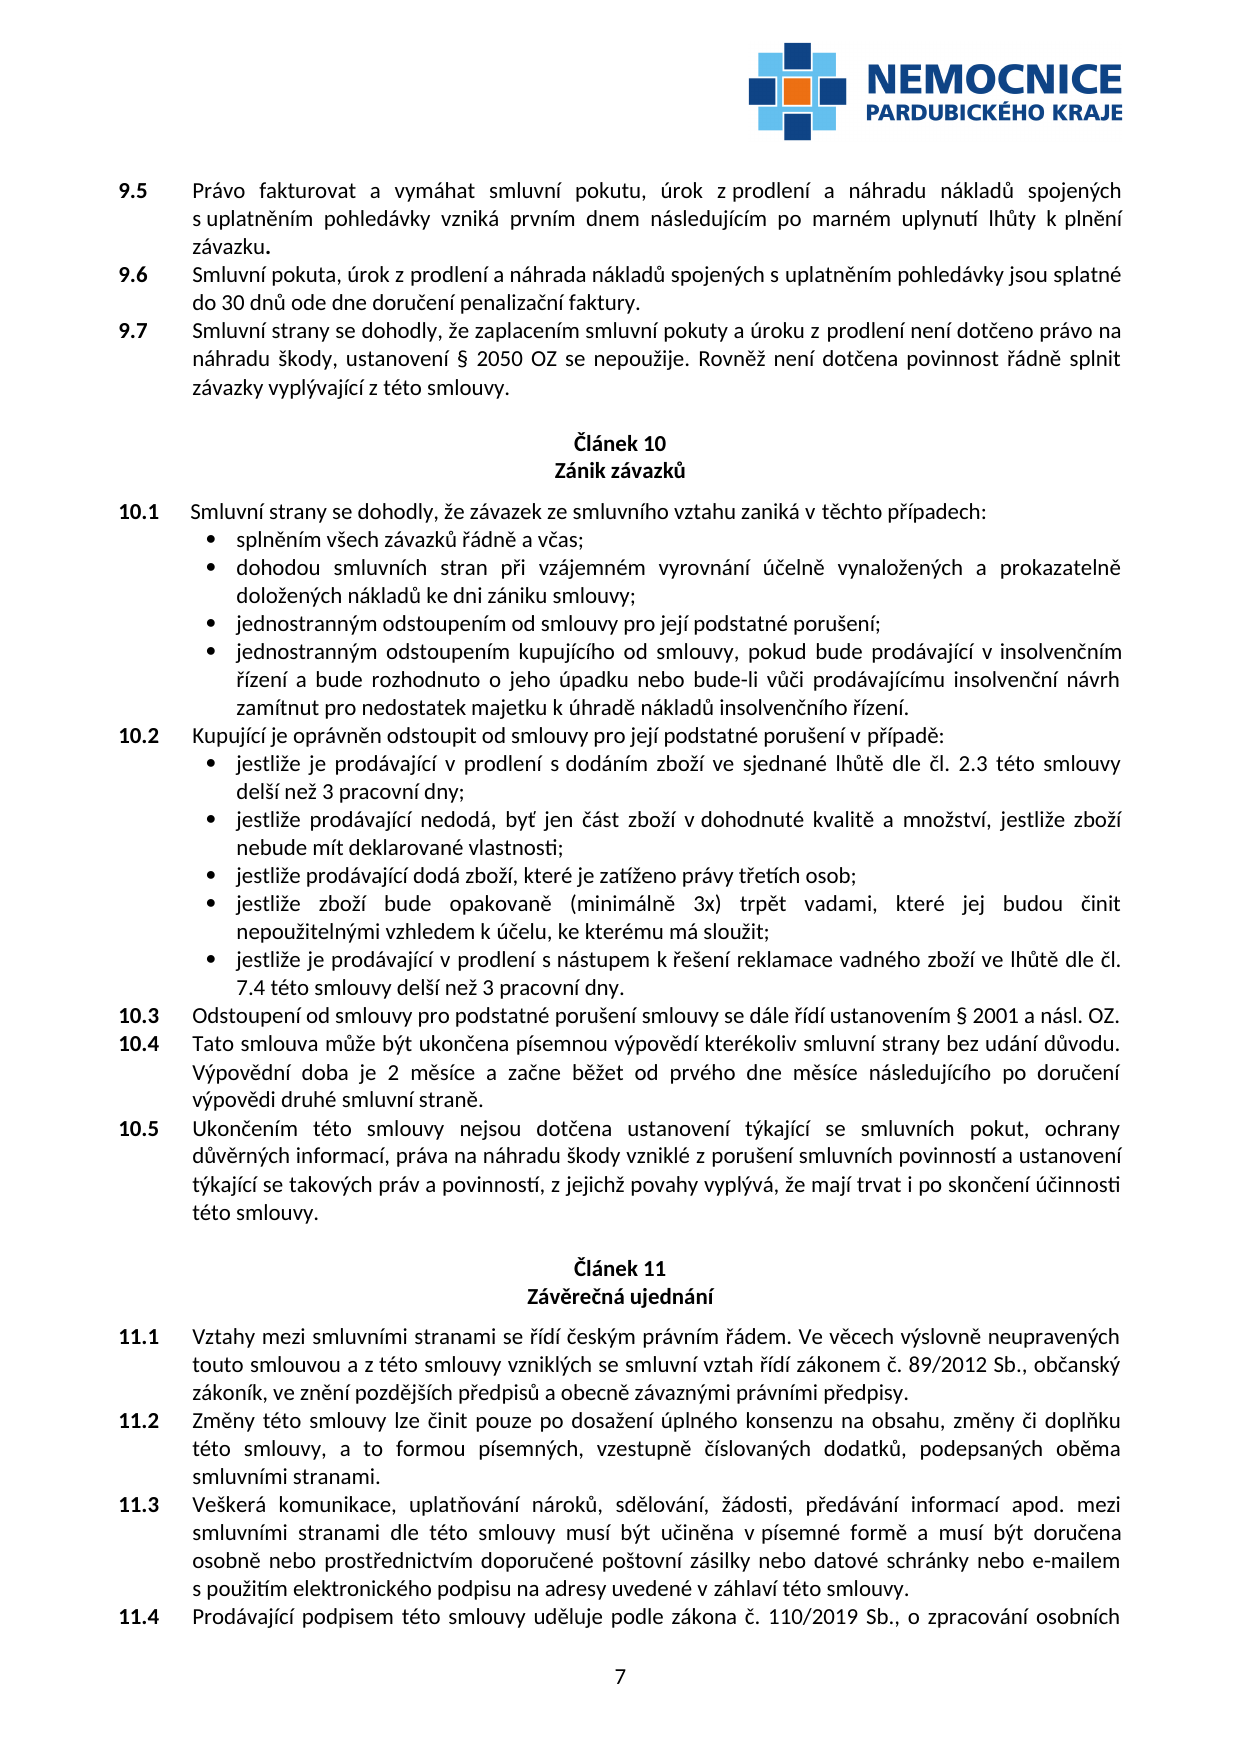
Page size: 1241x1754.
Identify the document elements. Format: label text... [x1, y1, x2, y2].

list jestliže prodávající nedodá, byť jen část zboží v dohodnuté kvalitě a množství, jestliže zboží nebude mít deklarované vlastnosti; [207, 805, 1122, 861]
text 11.3 Veškerá komunikace, uplatňování nároků, sdělování, žádosti, předávání informací apod. mezi smluvními stranami dle této smlouvy musí být učiněna v písemné formě a musí být doručena osobně nebo prostřednictvím doporučené poštovní zásilky nebo datové schránky nebo e-mailem s použitím elektronického podpisu na adresy uvedené v záhlaví této smlouvy. [118, 1490, 1122, 1602]
picture [747, 41, 1123, 142]
list jednostranným odstoupením od smlouvy pro její podstatné porušení; [207, 609, 1122, 637]
list dohodou smluvních stran při vzájemném vyrovnání účelně vynaložených a prokazatelně doložených nákladů ke dni zániku smlouvy; [207, 553, 1122, 609]
list splněním všech závazků řádně a včas; [207, 525, 1122, 553]
text Zánik závazků [118, 457, 1122, 485]
text Článek 11 [118, 1254, 1122, 1282]
text Článek 10 [118, 429, 1122, 457]
text 10.1 Smluvní strany se dohodly, že závazek ze smluvního vztahu zaniká v těchto případech: [118, 497, 1122, 525]
text 9.6 Smluvní pokuta, úrok z prodlení a náhrada nákladů spojených s uplatněním pohledávky jsou splatné do 30 dnů ode dne doručení penalizační faktury. [118, 261, 1122, 317]
list jestliže zboží bude opakovaně (minimálně 3x) trpět vadami, které jej budou činit nepoužitelnými vzhledem k účelu, ke kterému má sloužit; [207, 889, 1122, 946]
text 10.2 Kupující je oprávněn odstoupit od smlouvy pro její podstatné porušení v případě: [118, 721, 1122, 749]
text 10.5 Ukončením této smlouvy nejsou dotčena ustanovení týkající se smluvních pokut, ochrany důvěrných informací, práva na náhradu škody vzniklé z porušení smluvních povinností a ustanovení týkající se takových práv a povinností, z jejichž povahy vyplývá, že mají trvat i po skončení účinnosti této smlouvy. [118, 1114, 1122, 1226]
list jestliže je prodávající v prodlení s dodáním zboží ve sjednané lhůtě dle čl. 2.3 této smlouvy delší než 3 pracovní dny; [207, 749, 1122, 805]
text 9.7 Smluvní strany se dohodly, že zaplacením smluvní pokuty a úroku z prodlení není dotčeno právo na náhradu škody, ustanovení § 2050 OZ se nepoužije. Rovněž není dotčena povinnost řádně splnit závazky vyplývající z této smlouvy. [118, 317, 1122, 401]
list jestliže je prodávající v prodlení s nástupem k řešení reklamace vadného zboží ve lhůtě dle čl. 7.4 této smlouvy delší než 3 pracovní dny. [207, 946, 1122, 1002]
text 9.5 Právo fakturovat a vymáhat smluvní pokutu, úrok z prodlení a náhradu nákladů spojených s uplatněním pohledávky vzniká prvním dnem následujícím po marném uplynutí lhůty k plnění závazku. [118, 176, 1122, 261]
text 11.1 Vztahy mezi smluvními stranami se řídí českým právním řádem. Ve věcech výslovně neupravených touto smlouvou a z této smlouvy vzniklých se smluvní vztah řídí zákonem č. 89/2012 Sb., občanský zákoník, ve znění pozdějších předpisů a obecně závaznými právními předpisy. [118, 1322, 1122, 1406]
text Závěrečná ujednání [118, 1282, 1122, 1310]
list jednostranným odstoupením kupujícího od smlouvy, pokud bude prodávající v insolvenčním řízení a bude rozhodnuto o jeho úpadku nebo bude-li vůči prodávajícímu insolvenční návrh zamítnut pro nedostatek majetku k úhradě nákladů insolvenčního řízení. [207, 637, 1122, 721]
text 10.3 Odstoupení od smlouvy pro podstatné porušení smlouvy se dále řídí ustanovením § 2001 a násl. OZ. [118, 1002, 1122, 1029]
text 10.4 Tato smlouva může být ukončena písemnou výpovědí kterékoliv smluvní strany bez udání důvodu. Výpovědní doba je 2 měsíce a začne běžet od prvého dne měsíce následujícího po doručení výpovědi druhé smluvní straně. [118, 1029, 1122, 1114]
text 11.2 Změny této smlouvy lze činit pouze po dosažení úplného konsenzu na obsahu, změny či doplňku této smlouvy, a to formou písemných, vzestupně číslovaných dodatků, podepsaných oběma smluvními stranami. [118, 1406, 1122, 1490]
list jestliže prodávající dodá zboží, které je zatíženo právy třetích osob; [207, 861, 1122, 889]
